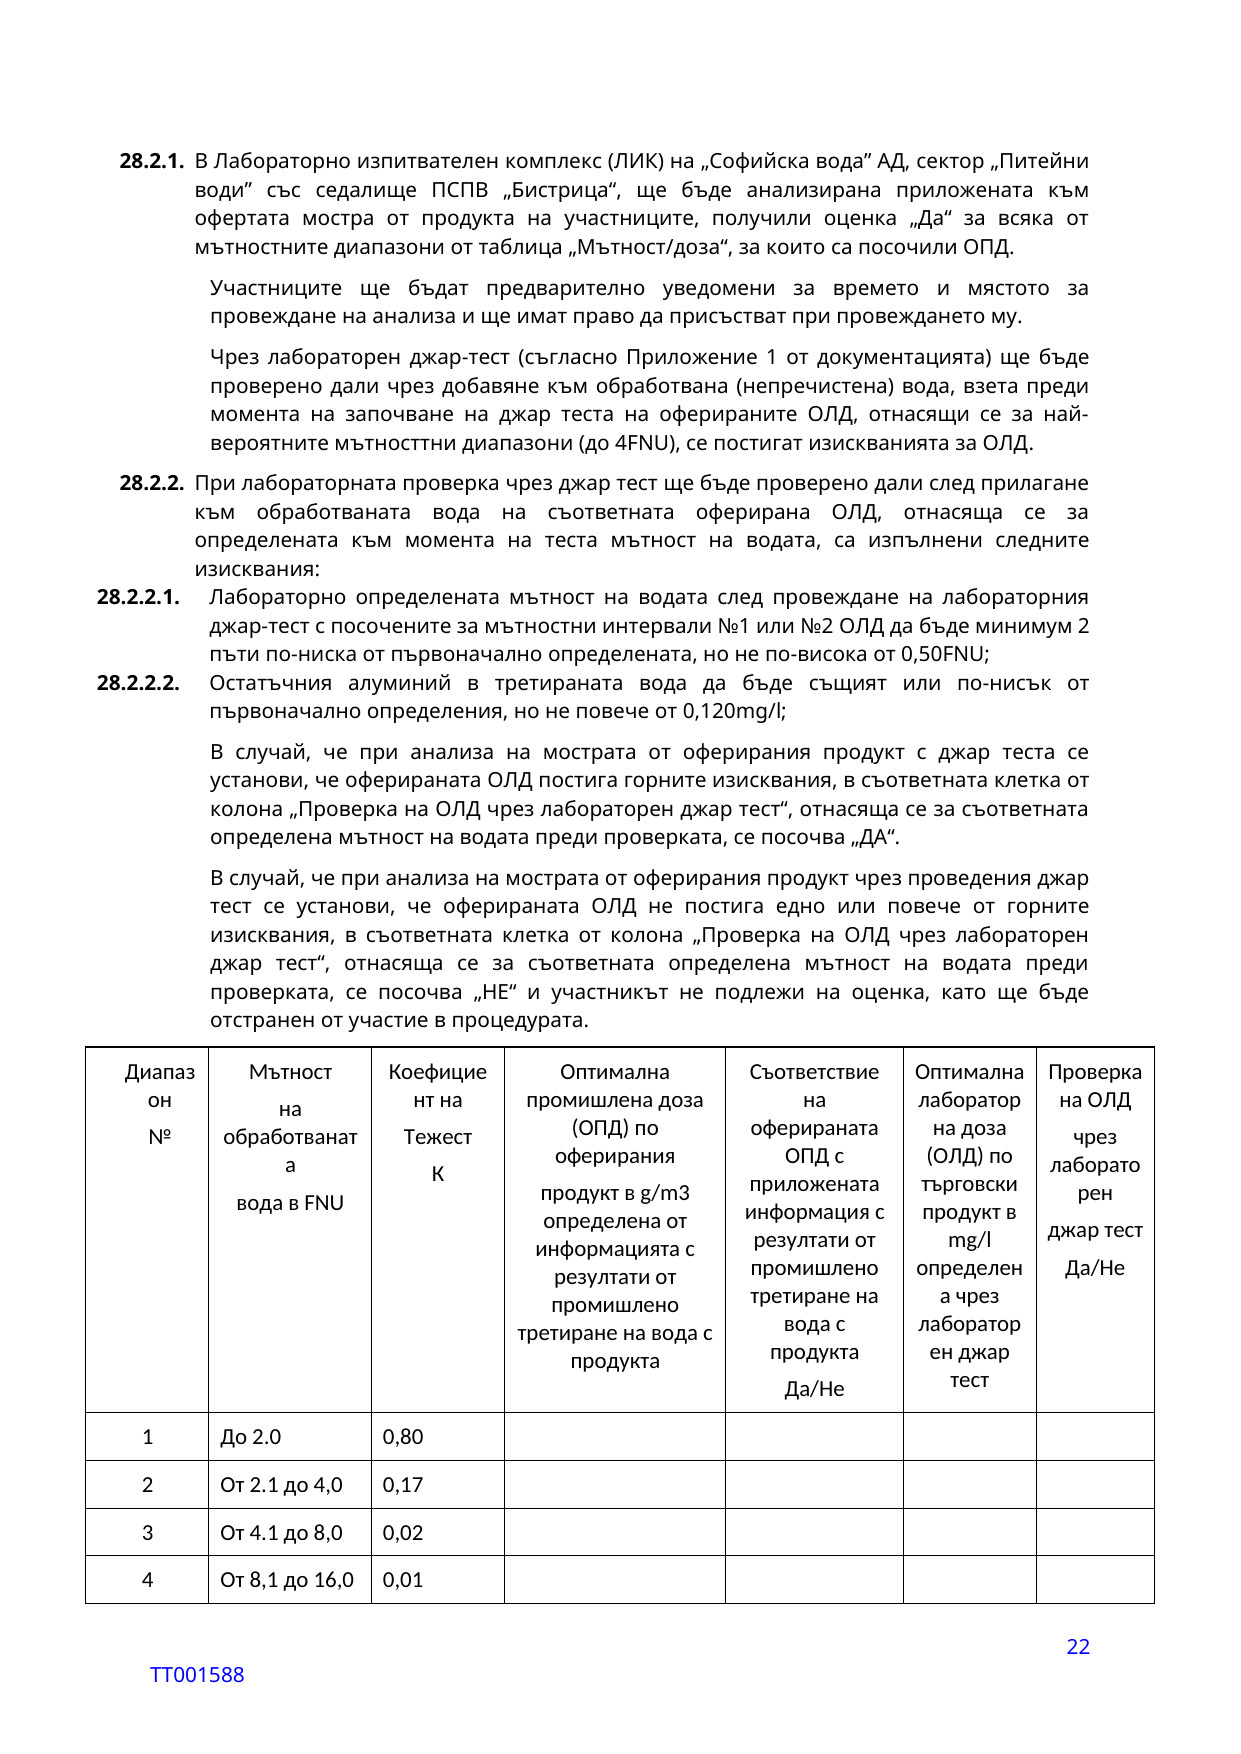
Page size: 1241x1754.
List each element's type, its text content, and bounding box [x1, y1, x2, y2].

table_cell [1037, 1461, 1154, 1507]
table_cell [904, 1413, 1036, 1459]
list Остатъчния алуминий в третираната вода да бъде същият или по-нисък от първоначално определения, но не повече от 0,120mg/l; [97, 668, 1090, 724]
text В случай, че при анализа на мострата от оферирания продукт чрез проведения джар тест се установи, че оферираната ОЛД не постига едно или повече от горните изисквания, в съответната клетка от колона „Проверка на ОЛД чрез лабораторен джар тест“, отнасяща се за съответната определена мътност на водата преди проверката, се посочва „НЕ“ и участникът не подлежи на оценка, като ще бъде отстранен от участие в процедурата. [210, 863, 1090, 1034]
table_cell [904, 1556, 1036, 1603]
table_cell 0,02 [372, 1509, 504, 1555]
table_cell 4 [86, 1556, 208, 1603]
table_cell 0,01 [372, 1556, 504, 1603]
table_cell [904, 1461, 1036, 1507]
table_header Оптимална промишлена доза (ОПД) по оферирания продукт в g/m3 определена от информацията с резултати от промишлено третиране на вода с продукта [505, 1048, 725, 1412]
table_header Съответствие на оферираната ОПД с приложената информация с резултати от промишлено третиране на вода с продукта Да/Не [726, 1048, 903, 1412]
table_cell От 2.1 до 4,0 [209, 1461, 371, 1507]
table_cell [726, 1556, 903, 1603]
table_cell От 4.1 до 8,0 [209, 1509, 371, 1555]
table_cell 0,80 [372, 1413, 504, 1459]
table_header Мътност на обработваната вода в FNU [209, 1048, 371, 1412]
table_header Оптимална лабораторна доза (ОЛД) по търговски продукт в mg/l определена чрез лабораторен джар тест [904, 1048, 1036, 1412]
table_cell До 2.0 [209, 1413, 371, 1459]
text Чрез лабораторен джар-тест (съгласно Приложение 1 от документацията) ще бъде проверено дали чрез добавяне към обработвана (непречистена) вода, взета преди момента на започване на джар теста на оферираните ОЛД, отнасящи се за най-вероятните мътносттни диапазони (до 4FNU), се постигат изискванията за ОЛД. [210, 342, 1090, 456]
text В случай, че при анализа на мострата от оферирания продукт с джар теста се установи, че оферираната ОЛД постига горните изисквания, в съответната клетка от колона „Проверка на ОЛД чрез лабораторен джар тест“, отнасяща се за съответната определена мътност на водата преди проверката, се посочва „ДА“. [210, 737, 1090, 851]
table_header Коефициент на Тежест К [372, 1048, 504, 1412]
table_cell [505, 1556, 725, 1603]
table_cell [505, 1413, 725, 1459]
table_cell [1037, 1413, 1154, 1459]
table_cell 1 [86, 1413, 208, 1459]
table_cell [726, 1413, 903, 1459]
table_cell От 8,1 до 16,0 [209, 1556, 371, 1603]
list В Лабораторно изпитвателен комплекс (ЛИК) на „Софийска вода” АД, сектор „Питейни води” със седалище ПСПВ „Бистрица“, ще бъде анализирана приложената към офертата мостра от продукта на участниците, получили оценка „Да“ за всяка от мътностните диапазони от таблица „Мътност/доза“, за които са посочили ОПД. [119, 147, 1090, 260]
text Участниците ще бъдат предварително уведомени за времето и мястото за провеждане на анализа и ще имат право да присъстват при провеждането му. [210, 273, 1090, 330]
table_header Диапазон № [86, 1048, 208, 1412]
table_cell 2 [86, 1461, 208, 1507]
table_cell [904, 1509, 1036, 1555]
list Лабораторно определената мътност на водата след провеждане на лабораторния джар-тест с посочените за мътностни интервали №1 или №2 ОЛД да бъде минимум 2 пъти по-ниска от първоначално определената, но не по-висока от 0,50FNU; [97, 582, 1090, 668]
table_cell [505, 1509, 725, 1555]
table_cell 0,17 [372, 1461, 504, 1507]
table_cell [726, 1461, 903, 1507]
table_cell [726, 1509, 903, 1555]
table_cell [505, 1461, 725, 1507]
table_cell [1037, 1509, 1154, 1555]
list При лабораторната проверка чрез джар тест ще бъде проверено дали след прилагане към обработваната вода на съответната оферирана ОЛД, отнасяща се за определената към момента на теста мътност на водата, са изпълнени следните изисквания: [119, 468, 1090, 582]
table_cell [1037, 1556, 1154, 1603]
table_header Проверка на ОЛД чрез лабораторен джар тест Да/Не [1037, 1048, 1154, 1412]
table_cell 3 [86, 1509, 208, 1555]
